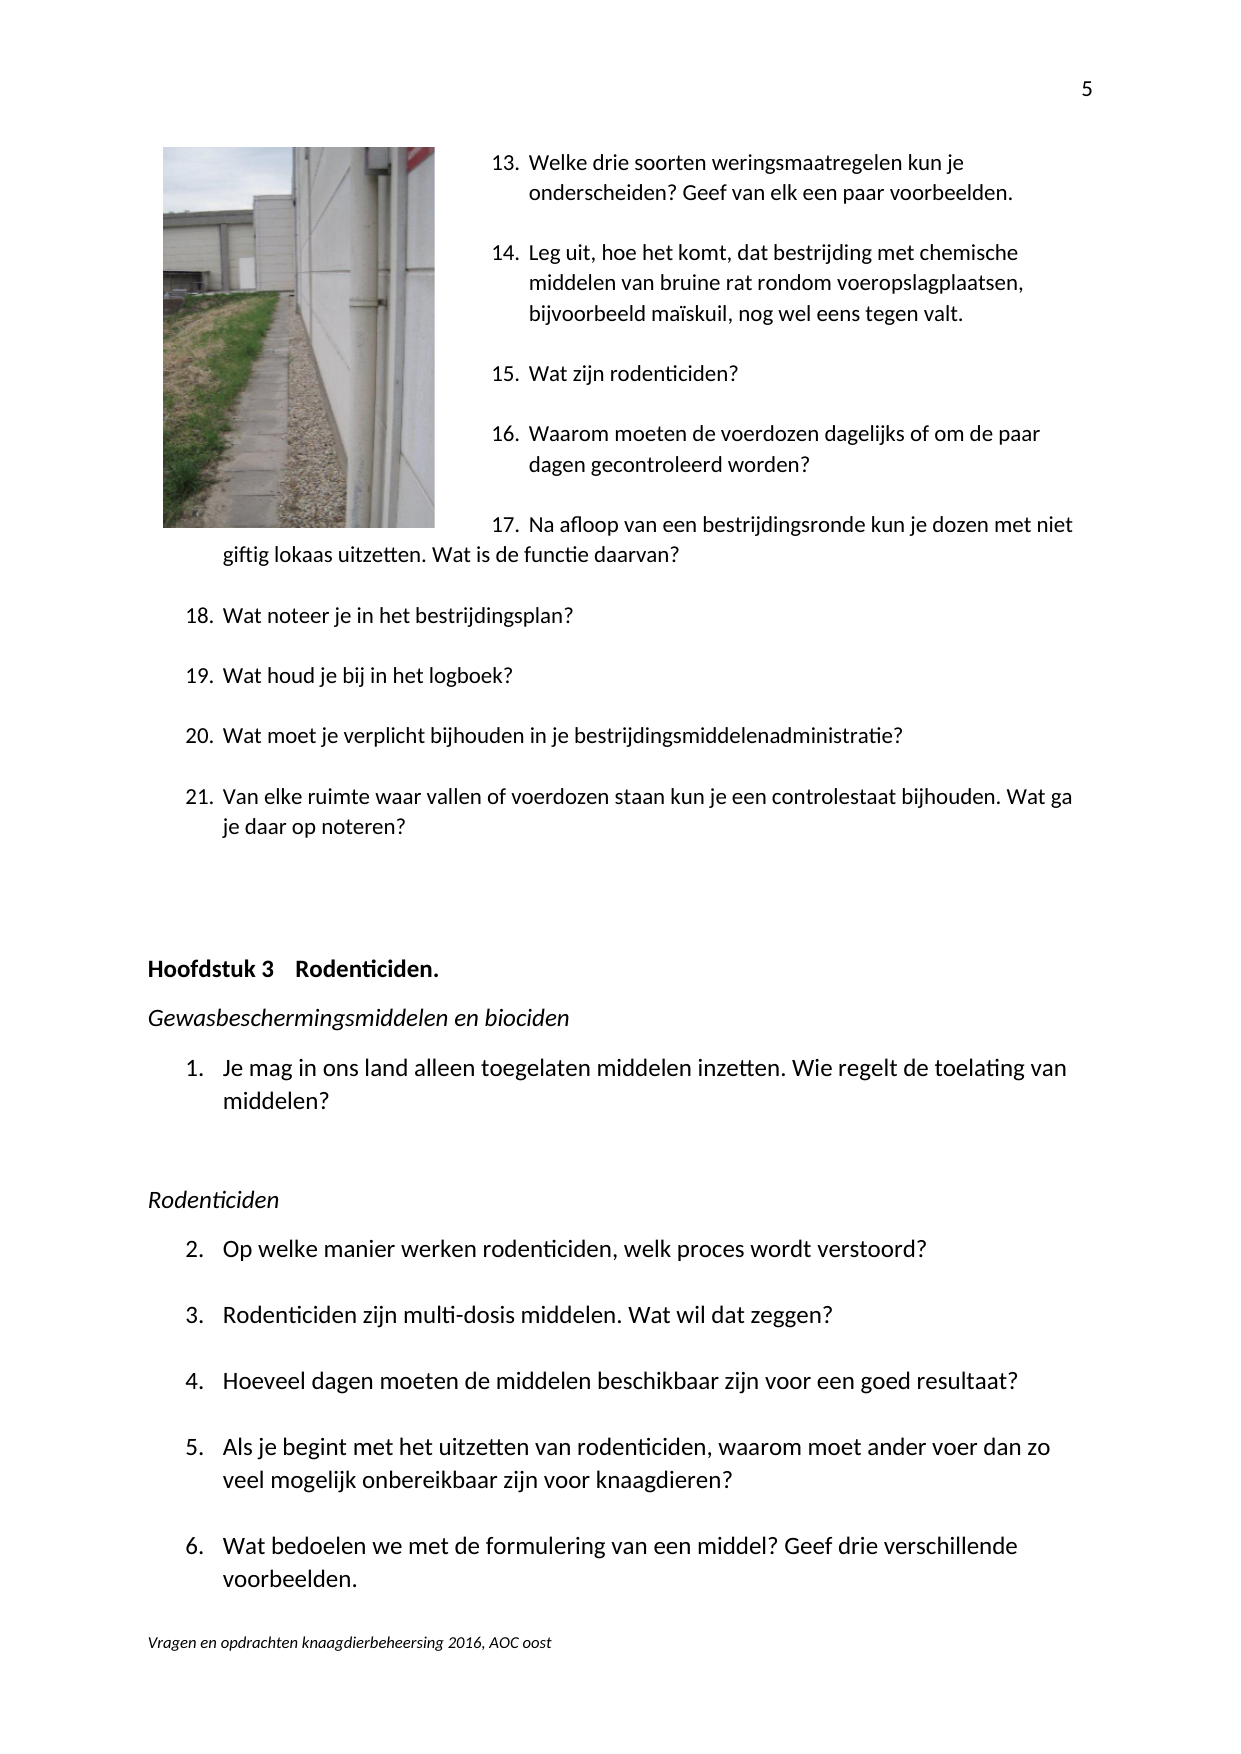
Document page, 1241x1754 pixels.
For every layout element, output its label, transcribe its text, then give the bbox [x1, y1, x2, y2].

list Wat noteer je in het bestrijdingsplan? [185, 601, 1093, 629]
list Hoeveel dagen moeten de middelen beschikbaar zijn voor een goed resultaat? [185, 1365, 1093, 1396]
text Rodenticiden [148, 1184, 1093, 1214]
list Wat bedoelen we met de formulering van een middel? Geef drie verschillende voorbeelden. [185, 1530, 1093, 1593]
list Welke drie soorten weringsmaatregelen kun je onderscheiden? Geef van elk een paar voorbeelden. [435, 148, 1093, 206]
list Op welke manier werken rodenticiden, welk proces wordt verstoord? [185, 1234, 1093, 1264]
list Wat zijn rodenticiden? [435, 359, 1093, 387]
list Waarom moeten de voerdozen dagelijks of om de paar dagen gecontroleerd worden? [435, 419, 1093, 478]
list Wat houd je bij in het logboek? [185, 661, 1093, 689]
list Je mag in ons land alleen toegelaten middelen inzetten. Wie regelt de toelating van middelen? [185, 1052, 1093, 1115]
list Leg uit, hoe het komt, dat bestrijding met chemische middelen van bruine rat rondom voeropslagplaatsen, bijvoorbeeld maïskuil, nog wel eens tegen valt. [435, 238, 1093, 327]
text Hoofdstuk 3 Rodenticiden. [148, 953, 1093, 983]
list Van elke ruimte waar vallen of voerdozen staan kun je een controlestaat bijhouden. Wat ga je daar op noteren? [185, 782, 1093, 840]
list Na afloop van een bestrijdingsronde kun je dozen met niet giftig lokaas uitzetten. Wat is de functie daarvan? [185, 510, 1093, 568]
list Wat moet je verplicht bijhouden in je bestrijdingsmiddelenadministratie? [185, 722, 1093, 749]
list Als je begint met het uitzetten van rodenticiden, waarom moet ander voer dan zo veel mogelijk onbereikbaar zijn voor knaagdieren? [185, 1431, 1093, 1494]
list Rodenticiden zijn multi-dosis middelen. Wat wil dat zeggen? [185, 1299, 1093, 1330]
picture [163, 147, 435, 528]
text Gewasbeschermingsmiddelen en biociden [148, 1002, 1093, 1033]
